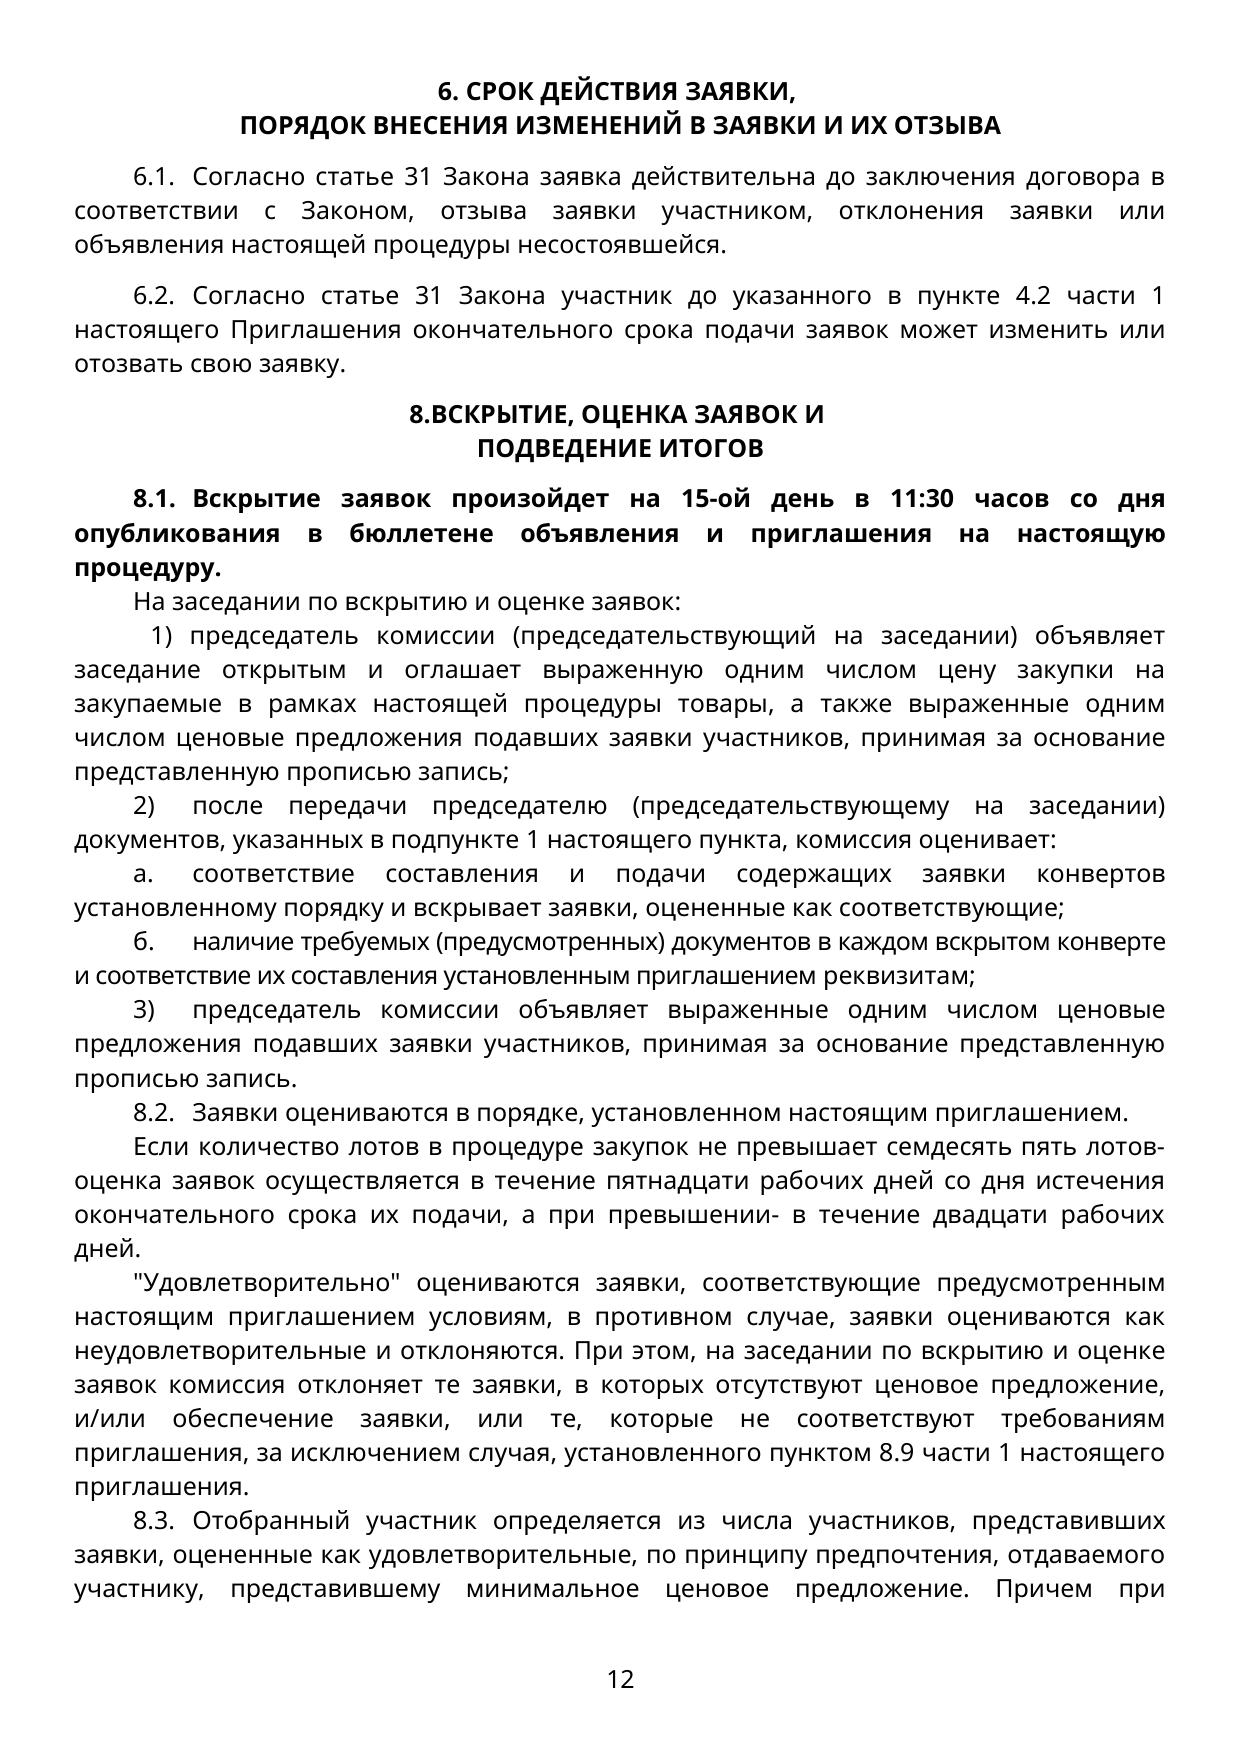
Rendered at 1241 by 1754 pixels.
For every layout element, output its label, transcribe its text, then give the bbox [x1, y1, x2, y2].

text а. соответствие составления и подачи содержащих заявки конвертов установленному порядку и вскрывает заявки, оцененные как соответствующие; [74, 856, 1167, 924]
text 6.2. Согласно статье 31 Закона участник до указанного в пункте 4.2 части 1 настоящего Приглашения окончательного срока подачи заявок может изменить или отозвать свою заявку. [74, 277, 1167, 380]
text 3) председатель комиссии объявляет выраженные одним числом ценовые предложения подавших заявки участников, принимая за основание представленную прописью запись. [74, 992, 1167, 1094]
text 8.2. Заявки оцениваются в порядке, установленном настоящим приглашением. [74, 1094, 1167, 1128]
text На заседании по вскрытию и оценке заявок: [74, 583, 1167, 617]
text 6. СРОК ДЕЙСТВИЯ ЗАЯВКИ, ПОРЯДОК ВНЕСЕНИЯ ИЗМЕНЕНИЙ В ЗАЯВКИ И ИХ ОТЗЫВА [133, 74, 1108, 142]
text 8.1. Вскрытие заявок произойдет на 15-ой день в 11:30 часов со дня опубликования в бюллетене объявления и приглашения на настоящую процедуру. [74, 481, 1167, 583]
text "Удовлетворительно" оцениваются заявки, соответствующие предусмотренным настоящим приглашением условиям, в противном случае, заявки оцениваются как неудовлетворительные и отклоняются. При этом, на заседании по вскрытию и оценке заявок комиссия отклоняет те заявки, в которых отсутствуют ценовое предложение, и/или обеспечение заявки, или те, которые не соответствуют требованиям приглашения, за исключением случая, установленного пунктом 8.9 части 1 настоящего приглашения. [74, 1264, 1167, 1503]
text 8.ВСКРЫТИЕ, ОЦЕНКА ЗАЯВОК И ПОДВЕДЕНИЕ ИТОГОВ [74, 396, 1167, 464]
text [74, 1503, 1167, 1605]
text б. наличие требуемых (предусмотренных) документов в каждом вскрытом конверте и соответствие их составления установленным приглашением реквизитам; [74, 924, 1167, 992]
text 6.1. Согласно статье 31 Закона заявка действительна до заключения договора в соответствии с Законом, отзыва заявки участником, отклонения заявки или объявления настоящей процедуры несостоявшейся. [74, 159, 1167, 261]
text 2) после передачи председателю (председательствующему на заседании) документов, указанных в подпункте 1 настоящего пункта, комиссия оценивает: [74, 788, 1167, 856]
text Если количество лотов в процедуре закупок не превышает семдесять пять лотов- оценка заявок осуществляется в течение пятнадцати рабочих дней со дня истечения окончательного срока их подачи, а при превышении- в течение двадцати рабочих дней. [74, 1128, 1167, 1264]
text 1) председатель комиссии (председательствующий на заседании) объявляет заседание открытым и оглашает выраженную одним числом цену закупки на закупаемые в рамках настоящей процедуры товары, а также выраженные одним числом ценовые предложения подавших заявки участников, принимая за основание представленную прописью запись; [74, 617, 1167, 788]
